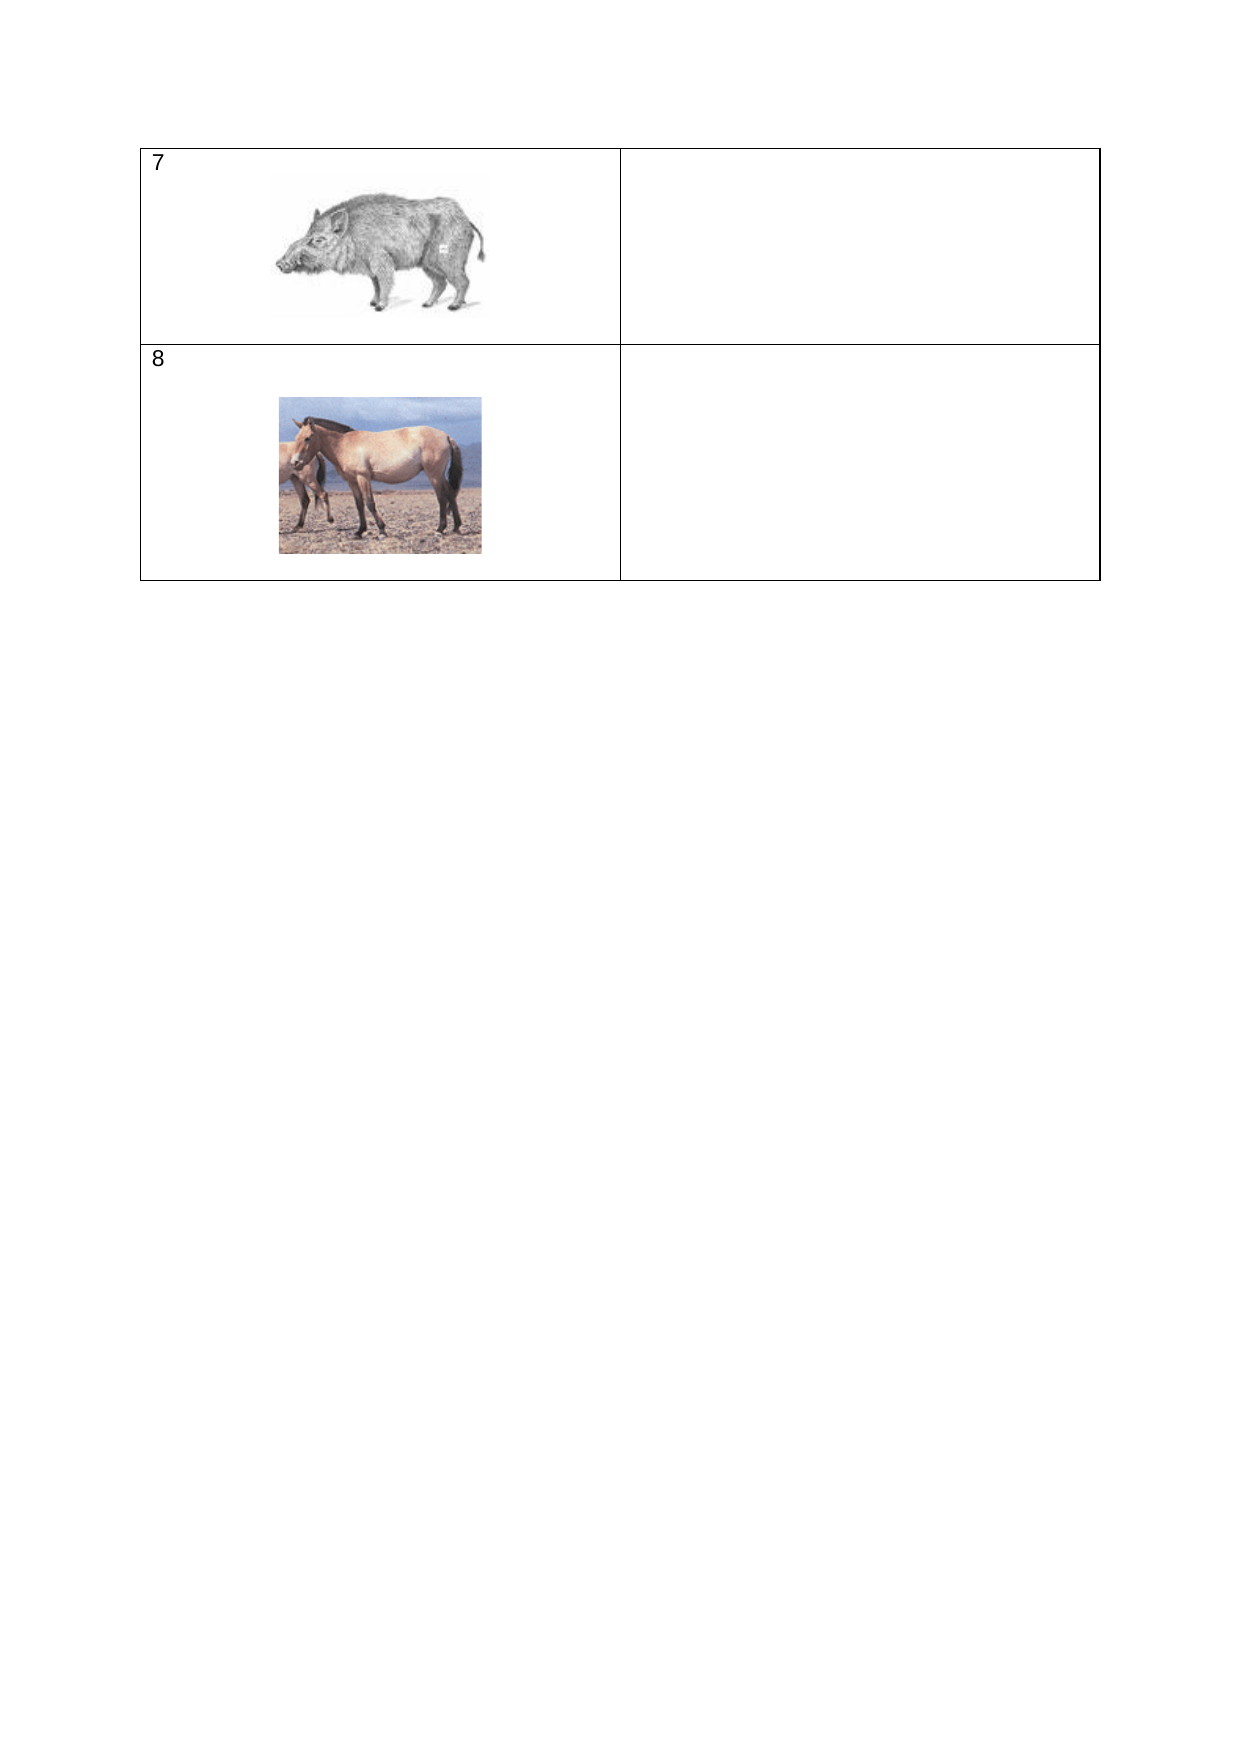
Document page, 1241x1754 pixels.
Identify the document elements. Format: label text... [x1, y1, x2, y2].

picture [270, 175, 490, 318]
table_cell [621, 345, 1099, 580]
picture [278, 397, 482, 554]
table_cell 7 [141, 149, 620, 343]
table_cell 8 [141, 345, 620, 580]
table_cell [621, 149, 1099, 343]
